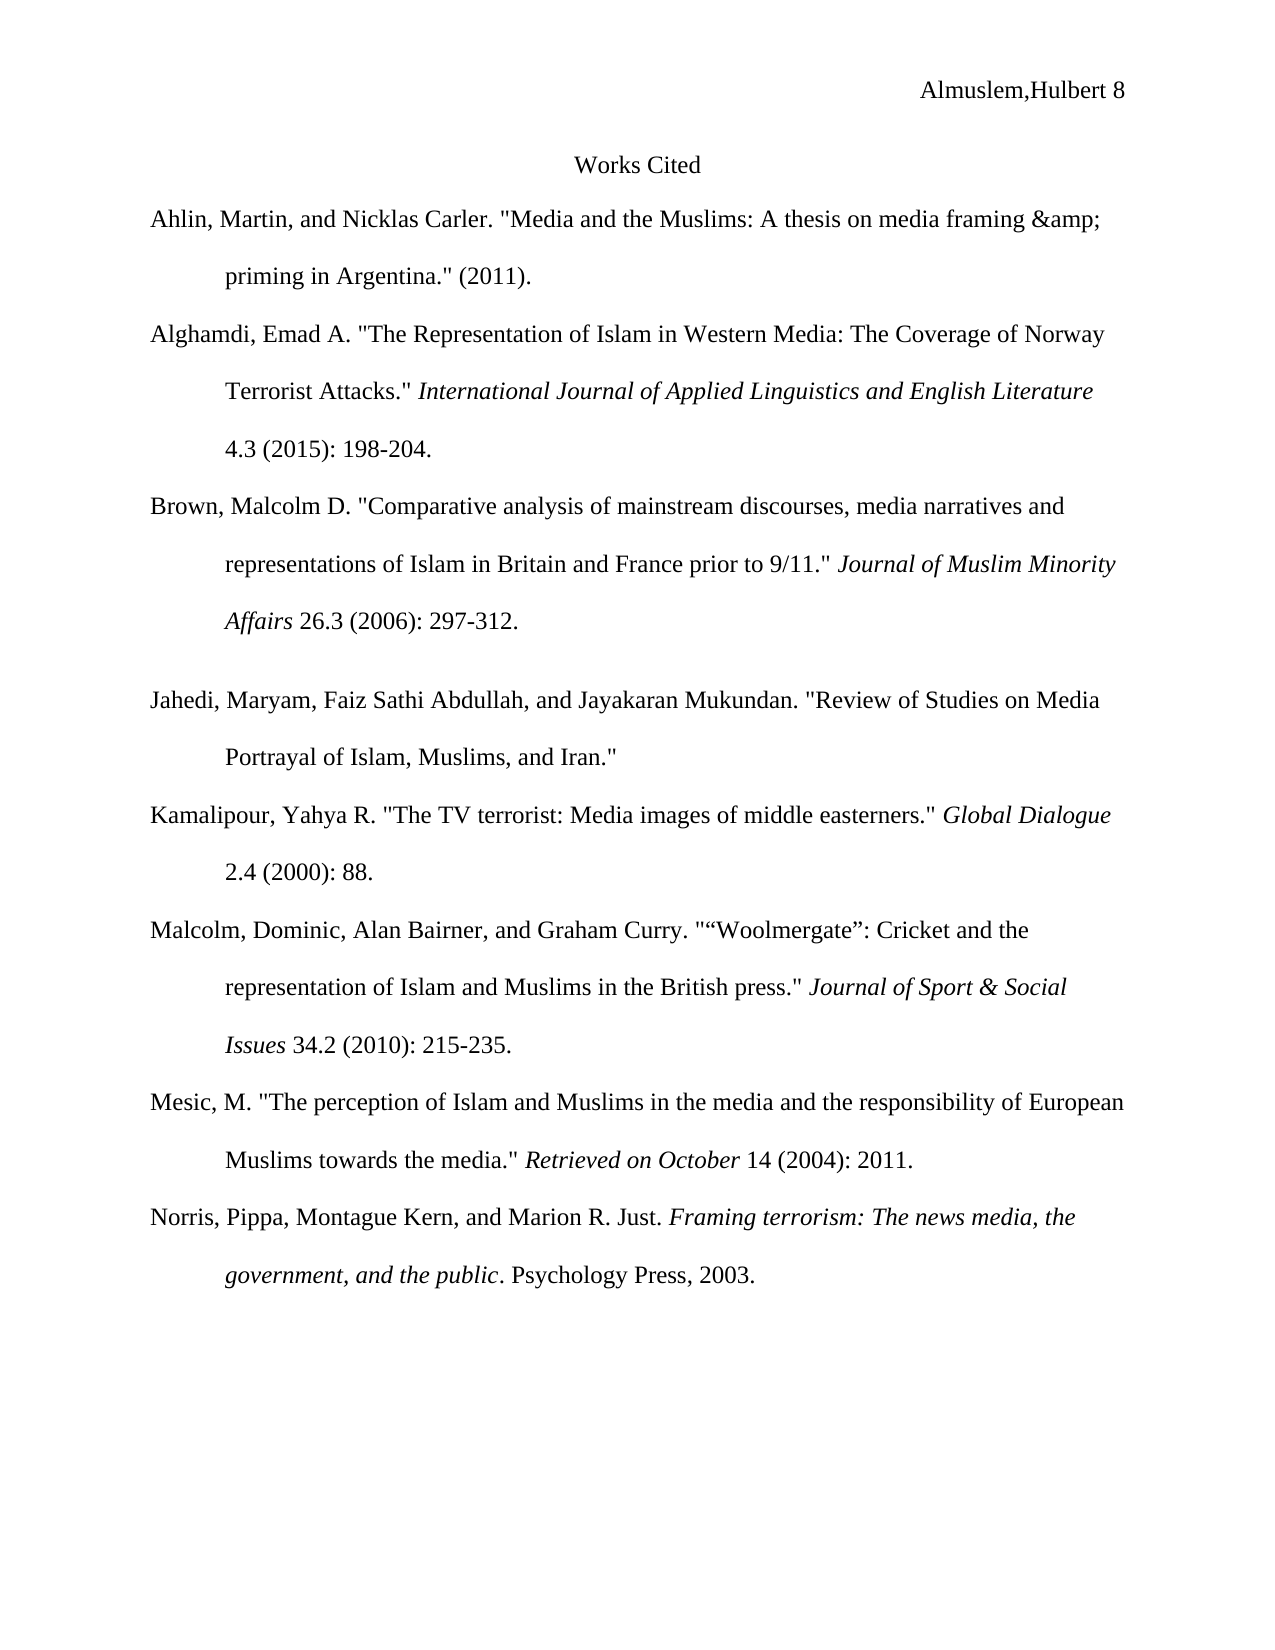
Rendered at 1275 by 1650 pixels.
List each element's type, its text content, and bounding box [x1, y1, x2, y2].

text Alghamdi, Emad A. "The Representation of Islam in Western Media: The Coverage of Norway Terrorist Attacks." International Journal of Applied Linguistics and English Literature 4.3 (2015): 198-204. [150, 319, 1125, 463]
text Works Cited [150, 150, 1125, 179]
text Ahlin, Martin, and Nicklas Carler. "Media and the Muslims: A thesis on media framing &amp; priming in Argentina." (2011). [150, 204, 1125, 290]
text Brown, Malcolm D. "Comparative analysis of mainstream discourses, media narratives and representations of Islam in Britain and France prior to 9/11." Journal of Muslim Minority Affairs 26.3 (2006): 297-312. [150, 491, 1125, 635]
text Mesic, M. "The perception of Islam and Muslims in the media and the responsibility of European Muslims towards the media." Retrieved on October 14 (2004): 2011. [150, 1087, 1125, 1173]
text Kamalipour, Yahya R. "The TV terrorist: Media images of middle easterners." Global Dialogue 2.4 (2000): 88. [150, 800, 1125, 886]
text Norris, Pippa, Montague Kern, and Marion R. Just. Framing terrorism: The news media, the government, and the public. Psychology Press, 2003. [150, 1202, 1125, 1288]
text Malcolm, Dominic, Alan Bairner, and Graham Curry. "“Woolmergate”: Cricket and the representation of Islam and Muslims in the British press." Journal of Sport & Social Issues 34.2 (2010): 215-235. [150, 915, 1125, 1058]
text Jahedi, Maryam, Faiz Sathi Abdullah, and Jayakaran Mukundan. "Review of Studies on Media Portrayal of Islam, Muslims, and Iran." [150, 685, 1125, 771]
